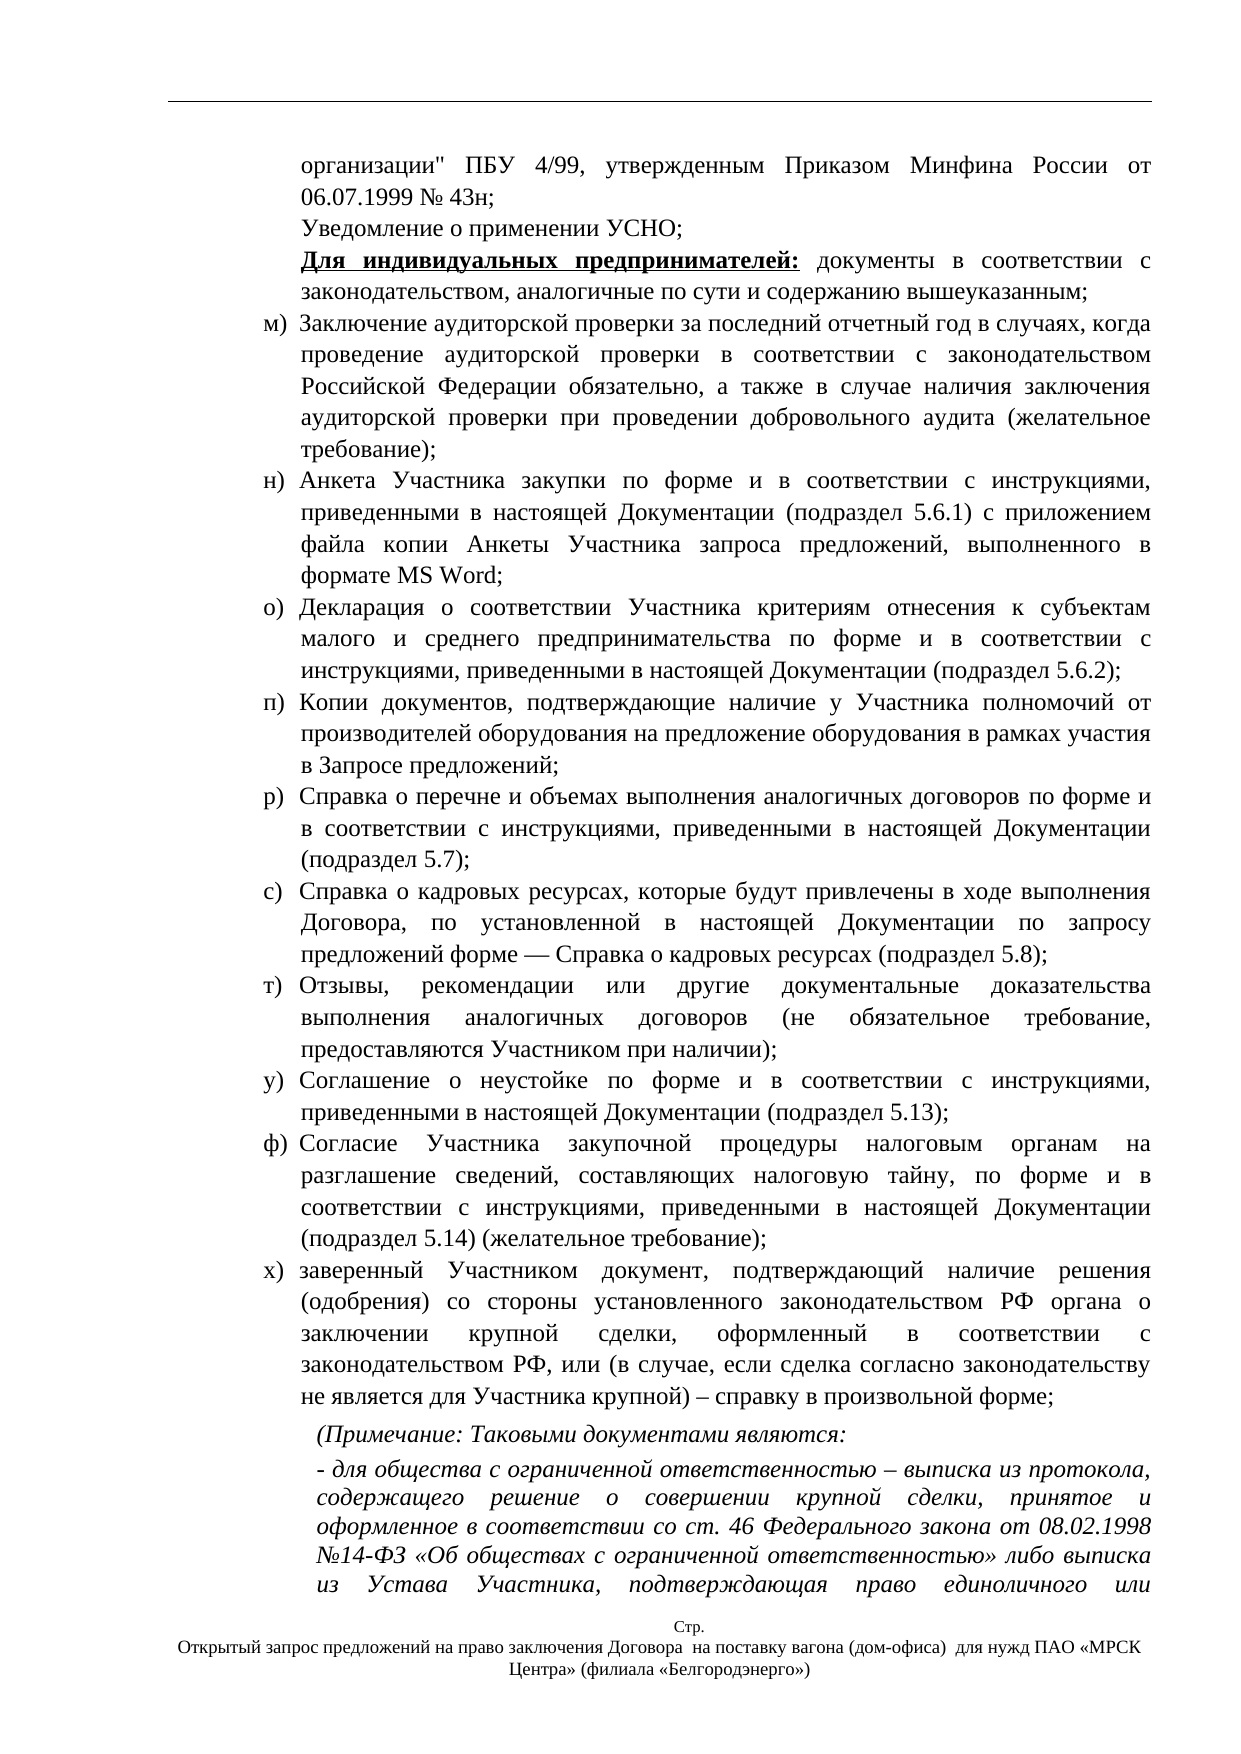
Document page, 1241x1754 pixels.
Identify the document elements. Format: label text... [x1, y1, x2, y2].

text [301, 150, 1152, 210]
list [316, 1454, 1152, 1597]
text Для индивидуальных предпринимателей: документы в соответствии с законодательством, аналогичные по сути и содержанию вышеуказанным; [301, 245, 1152, 305]
text Уведомление о применении УСНО; [301, 213, 1152, 242]
list Заключение аудиторской проверки за последний отчетный год в случаях, когда проведение аудиторской проверки в соответствии с законодательством Российской Федерации обязательно, а также в случае наличия заключения аудиторской проверки при проведении добровольного аудита (желательное требование); [263, 308, 1152, 463]
list Отзывы, рекомендации или другие документальные доказательства выполнения аналогичных договоров (не обязательное требование, предоставляются Участником при наличии); [263, 971, 1152, 1062]
list (Примечание: Таковыми документами являются: [316, 1419, 1152, 1447]
list заверенный Участником документ, подтверждающий наличие решения (одобрения) со стороны установленного законодательством РФ органа о заключении крупной сделки, оформленный в соответствии с законодательством РФ, или (в случае, если сделка согласно законодательству не является для Участника крупной) – справку в произвольной форме; [263, 1255, 1152, 1410]
list Копии документов, подтверждающие наличие у Участника полномочий от производителей оборудования на предложение оборудования в рамках участия в Запросе предложений; [263, 687, 1152, 778]
